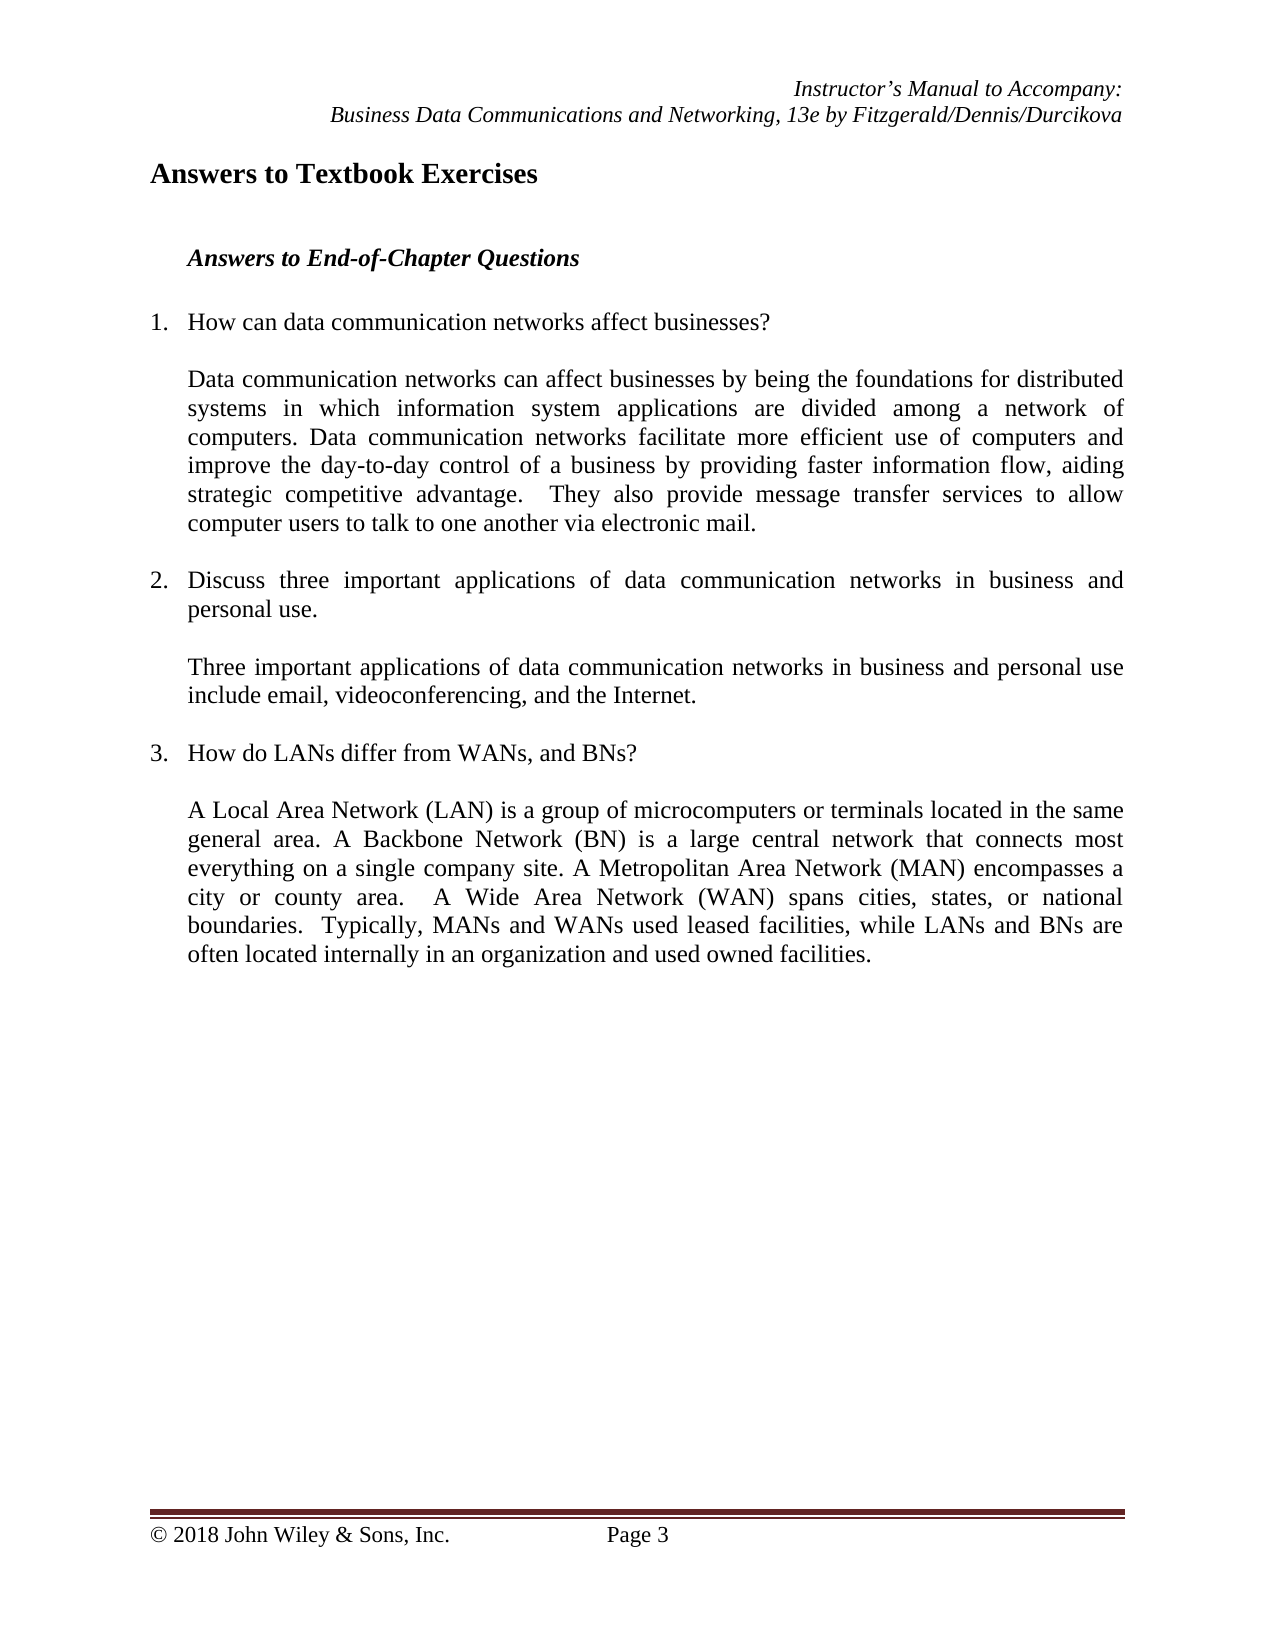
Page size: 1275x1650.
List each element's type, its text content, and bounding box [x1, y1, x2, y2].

list Discuss three important applications of data communication networks in business and personal use. [150, 566, 1125, 623]
text Answers to Textbook Exercises [150, 156, 1125, 189]
text Answers to End-of-Chapter Questions [150, 243, 1125, 272]
list How do LANs differ from WANs, and BNs? [150, 738, 1125, 767]
text Three important applications of data communication networks in business and personal use include email, videoconferencing, and the Internet. [187, 652, 1125, 709]
text Data communication networks can affect businesses by being the foundations for distributed systems in which information system applications are divided among a network of computers. Data communication networks facilitate more efficient use of computers and improve the day-to-day control of a business by providing faster information flow, aiding strategic competitive advantage. They also provide message transfer services to allow computer users to talk to one another via electronic mail. [187, 364, 1125, 537]
list How can data communication networks affect businesses? [150, 307, 1125, 336]
text A Local Area Network (LAN) is a group of microcomputers or terminals located in the same general area. A Backbone Network (BN) is a large central network that connects most everything on a single company site. A Metropolitan Area Network (MAN) encompasses a city or county area. A Wide Area Network (WAN) spans cities, states, or national boundaries. Typically, MANs and WANs used leased facilities, while LANs and BNs are often located internally in an organization and used owned facilities. [187, 796, 1125, 968]
